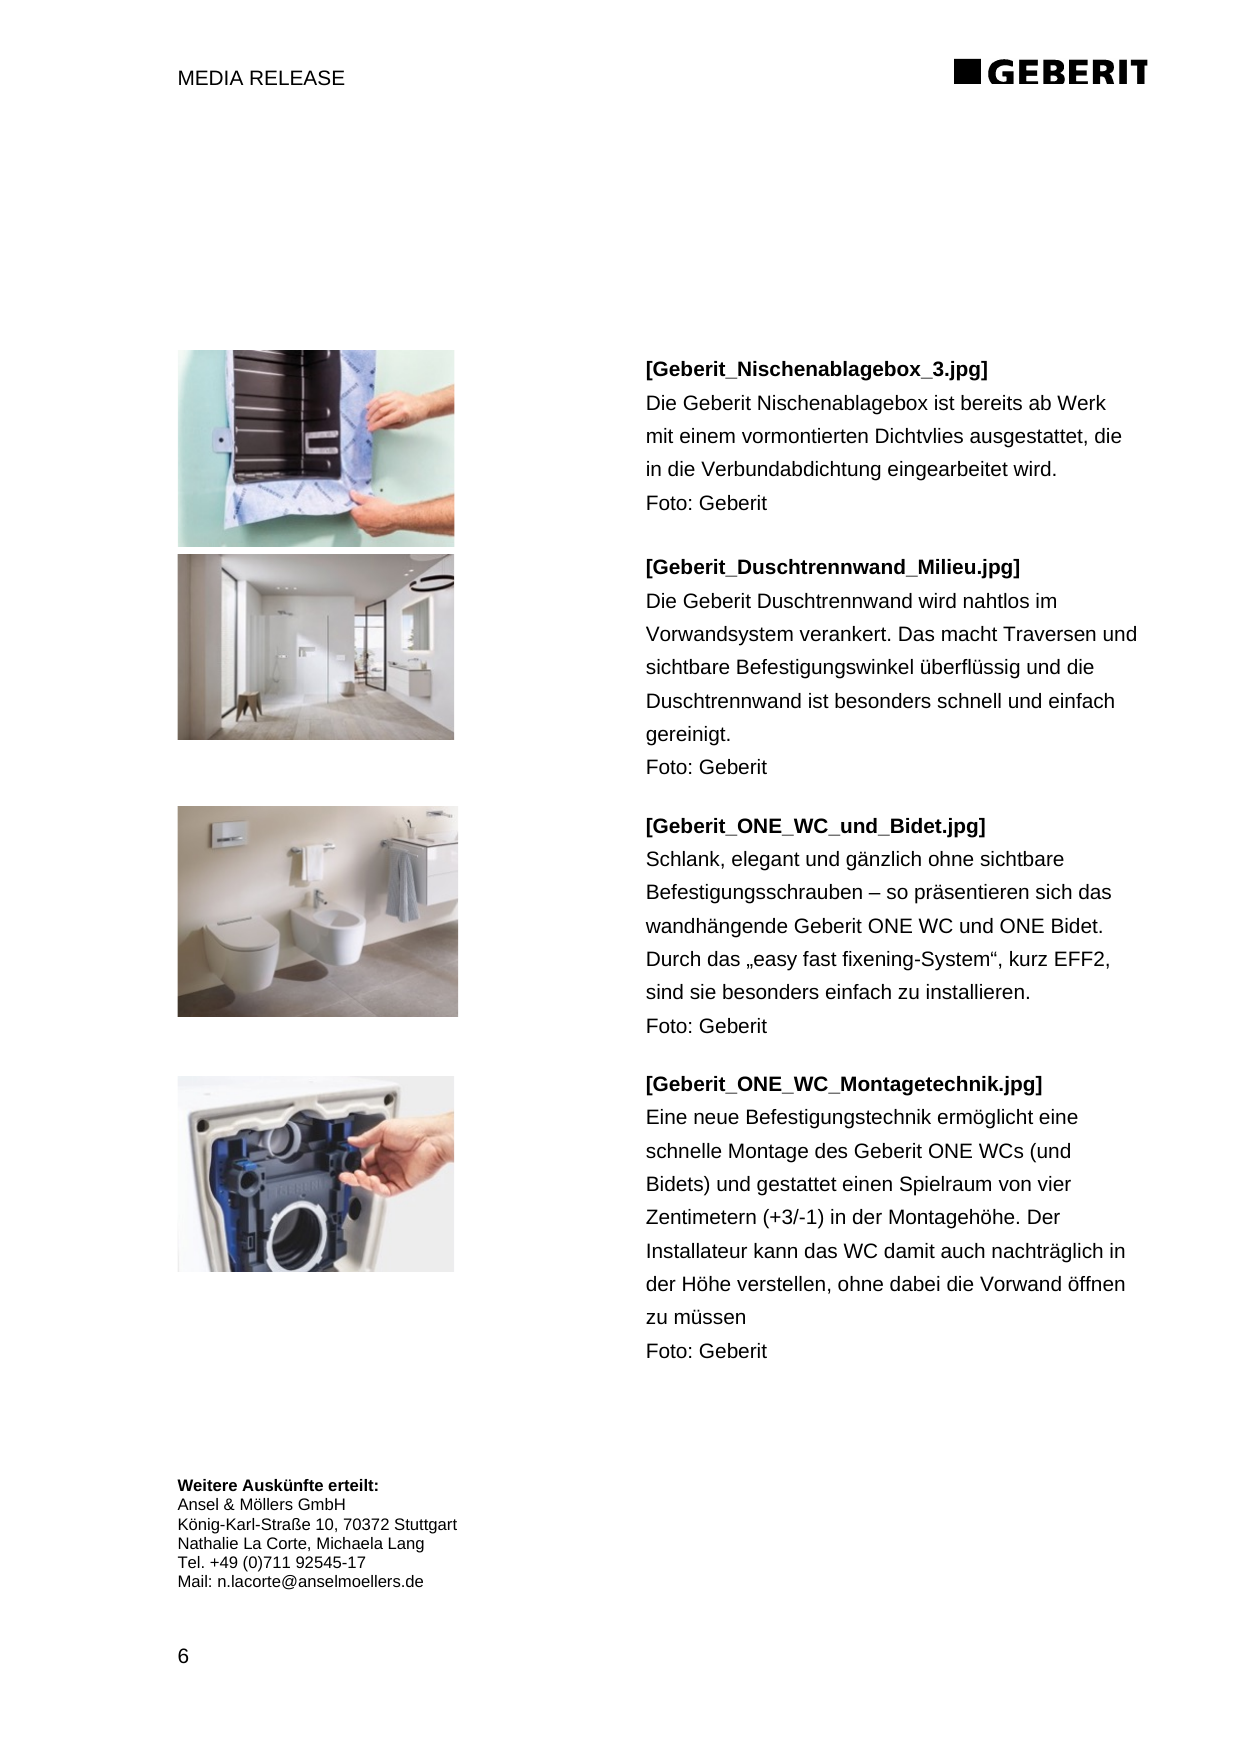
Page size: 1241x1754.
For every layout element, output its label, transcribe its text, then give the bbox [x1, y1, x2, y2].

picture [177, 554, 455, 740]
table_cell [177, 806, 634, 1065]
table_cell [Geberit_Duschtrennwand_Milieu.jpg] Die Geberit Duschtrennwand wird nahtlos im Vorwandsystem verankert. Das macht Traversen und sichtbare Befestigungswinkel überflüssig und die Duschtrennwand ist besonders schnell und einfach gereinigt. Foto: Geberit [634, 548, 1151, 806]
picture [177, 350, 455, 547]
table_cell [177, 350, 634, 548]
text Weitere Auskünfte erteilt: [177, 1476, 1152, 1495]
picture [177, 1076, 455, 1272]
picture [177, 806, 459, 1017]
text Ansel & Möllers GmbH König-Karl-Straße 10, 70372 Stuttgart Nathalie La Corte, Michaela Lang Tel. +49 (0)711 92545-17 [177, 1495, 1152, 1572]
table_cell [Geberit_ONE_WC_Montagetechnik.jpg] Eine neue Befestigungstechnik ermöglicht eine schnelle Montage des Geberit ONE WCs (und Bidets) und gestattet einen Spielraum von vier Zentimetern (+3/-1) in der Montagehöhe. Der Installateur kann das WC damit auch nachträglich in der Höhe verstellen, ohne dabei die Vorwand öffnen zu müssen Foto: Geberit [634, 1065, 1151, 1390]
text Mail: n.lacorte@anselmoellers.de [177, 1572, 1152, 1591]
picture [953, 58, 1148, 84]
table_cell [Geberit_Nischenablagebox_3.jpg] Die Geberit Nischenablagebox ist bereits ab Werk mit einem vormontierten Dichtvlies ausgestattet, die in die Verbundabdichtung eingearbeitet wird. Foto: Geberit [634, 350, 1151, 548]
table_cell [177, 548, 634, 806]
table_cell [Geberit_ONE_WC_und_Bidet.jpg] Schlank, elegant und gänzlich ohne sichtbare Befestigungsschrauben – so präsentieren sich das wandhängende Geberit ONE WC und ONE Bidet. Durch das „easy fast fixening-System“, kurz EFF2, sind sie besonders einfach zu installieren. Foto: Geberit [634, 806, 1151, 1065]
table_cell [177, 1065, 634, 1390]
